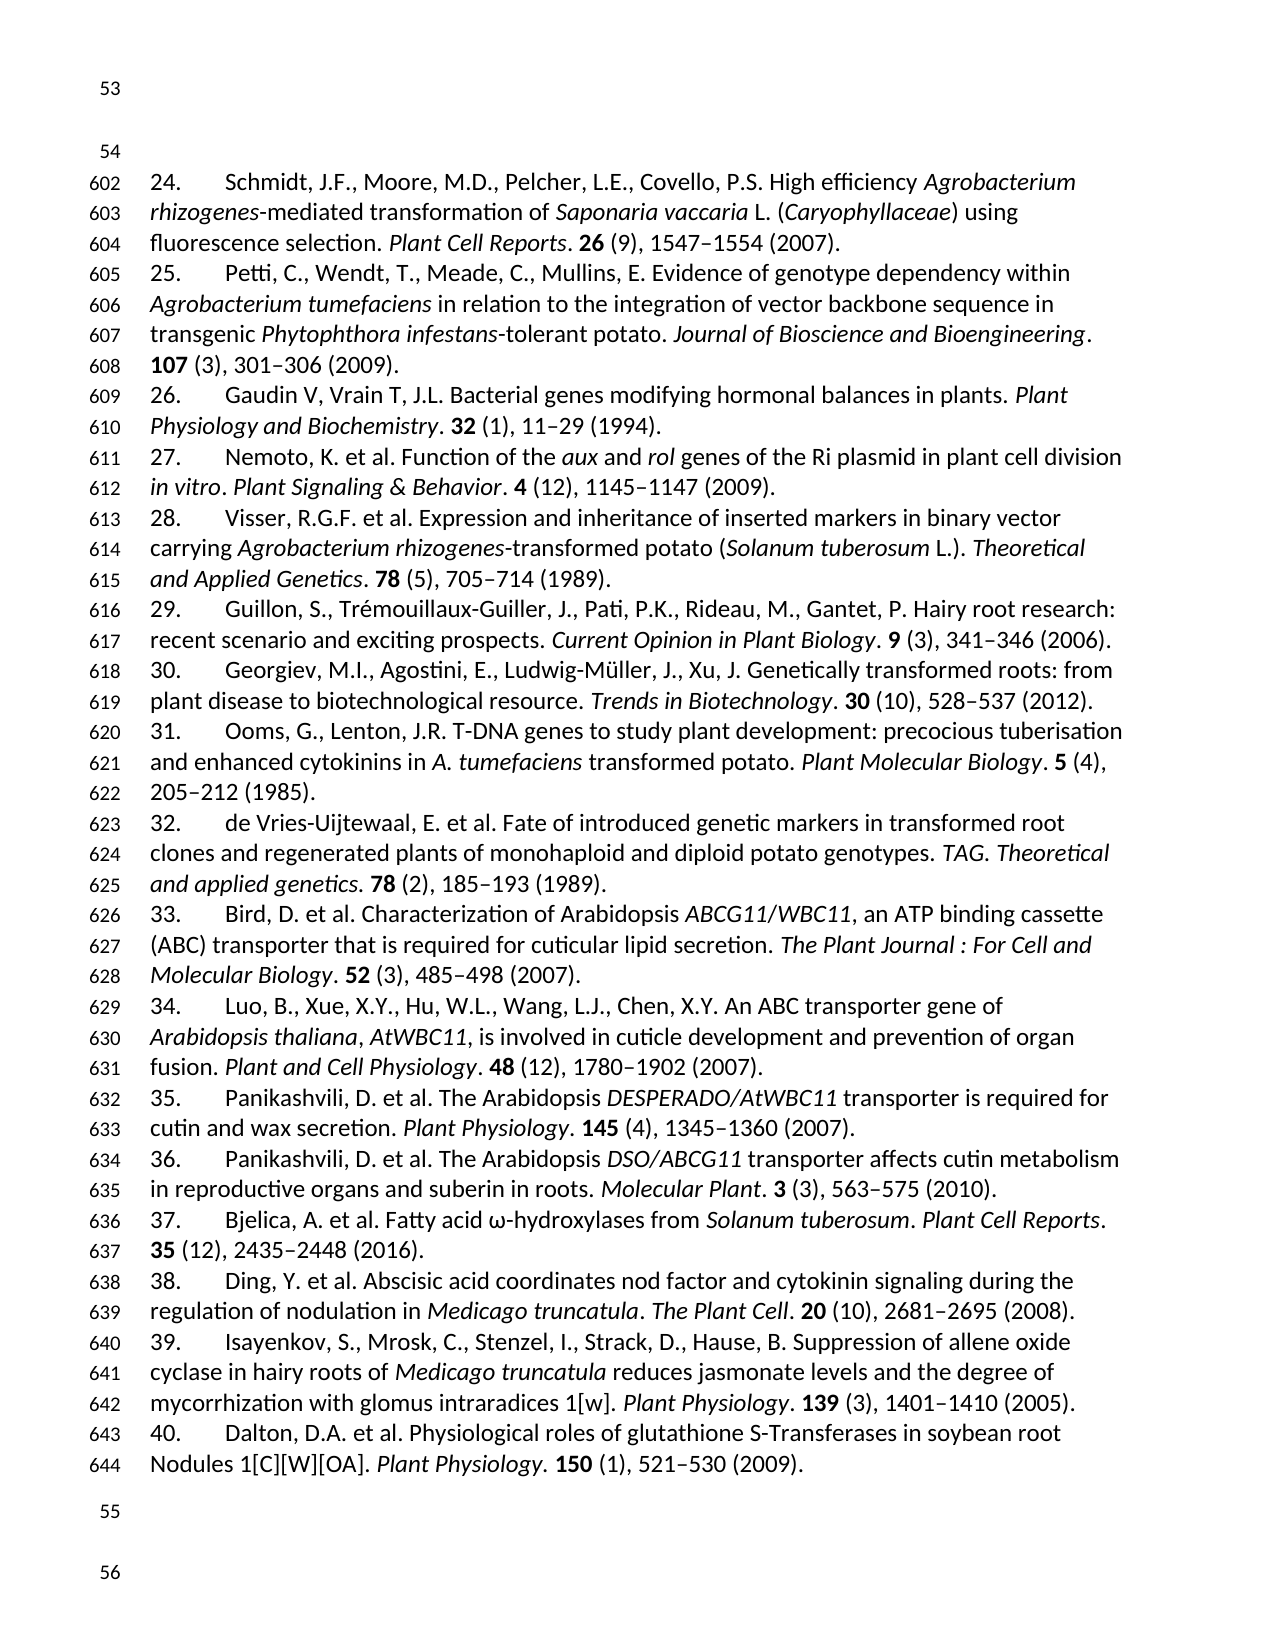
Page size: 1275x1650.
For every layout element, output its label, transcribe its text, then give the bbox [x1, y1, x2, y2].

text 36. Panikashvili, D. et al. The Arabidopsis DSO/ABCG11 transporter affects cutin metabolism in reproductive organs and suberin in roots. Molecular Plant. 3 (3), 563–575 (2010). [150, 1143, 1125, 1204]
text 40. Dalton, D.A. et al. Physiological roles of glutathione S-Transferases in soybean root Nodules 1[C][W][OA]. Plant Physiology. 150 (1), 521–530 (2009). [150, 1417, 1125, 1478]
text 34. Luo, B., Xue, X.Y., Hu, W.L., Wang, L.J., Chen, X.Y. An ABC transporter gene of Arabidopsis thaliana, AtWBC11, is involved in cuticle development and prevention of organ fusion. Plant and Cell Physiology. 48 (12), 1780–1902 (2007). [150, 990, 1125, 1082]
text 27. Nemoto, K. et al. Function of the aux and rol genes of the Ri plasmid in plant cell division in vitro. Plant Signaling & Behavior. 4 (12), 1145–1147 (2009). [150, 441, 1125, 502]
text 30. Georgiev, M.I., Agostini, E., Ludwig-Müller, J., Xu, J. Genetically transformed roots: from plant disease to biotechnological resource. Trends in Biotechnology. 30 (10), 528–537 (2012). [150, 654, 1125, 715]
text 35. Panikashvili, D. et al. The Arabidopsis DESPERADO/AtWBC11 transporter is required for cutin and wax secretion. Plant Physiology. 145 (4), 1345–1360 (2007). [150, 1082, 1125, 1143]
text 25. Petti, C., Wendt, T., Meade, C., Mullins, E. Evidence of genotype dependency within Agrobacterium tumefaciens in relation to the integration of vector backbone sequence in transgenic Phytophthora infestans-tolerant potato. Journal of Bioscience and Bioengineering. 107 (3), 301–306 (2009). [150, 258, 1125, 380]
text 31. Ooms, G., Lenton, J.R. T-DNA genes to study plant development: precocious tuberisation and enhanced cytokinins in A. tumefaciens transformed potato. Plant Molecular Biology. 5 (4), 205–212 (1985). [150, 715, 1125, 807]
text 28. Visser, R.G.F. et al. Expression and inheritance of inserted markers in binary vector carrying Agrobacterium rhizogenes-transformed potato (Solanum tuberosum L.). Theoretical and Applied Genetics. 78 (5), 705–714 (1989). [150, 502, 1125, 593]
text 26. Gaudin V, Vrain T, J.L. Bacterial genes modifying hormonal balances in plants. Plant Physiology and Biochemistry. 32 (1), 11–29 (1994). [150, 380, 1125, 441]
text 24. Schmidt, J.F., Moore, M.D., Pelcher, L.E., Covello, P.S. High efficiency Agrobacterium rhizogenes-mediated transformation of Saponaria vaccaria L. (Caryophyllaceae) using fluorescence selection. Plant Cell Reports. 26 (9), 1547–1554 (2007). [150, 166, 1125, 258]
text 32. de Vries-Uijtewaal, E. et al. Fate of introduced genetic markers in transformed root clones and regenerated plants of monohaploid and diploid potato genotypes. TAG. Theoretical and applied genetics. 78 (2), 185–193 (1989). [150, 807, 1125, 898]
text 39. Isayenkov, S., Mrosk, C., Stenzel, I., Strack, D., Hause, B. Suppression of allene oxide cyclase in hairy roots of Medicago truncatula reduces jasmonate levels and the degree of mycorrhization with glomus intraradices 1[w]. Plant Physiology. 139 (3), 1401–1410 (2005). [150, 1326, 1125, 1417]
text 29. Guillon, S., Trémouillaux-Guiller, J., Pati, P.K., Rideau, M., Gantet, P. Hairy root research: recent scenario and exciting prospects. Current Opinion in Plant Biology. 9 (3), 341–346 (2006). [150, 593, 1125, 654]
text 33. Bird, D. et al. Characterization of Arabidopsis ABCG11/WBC11, an ATP binding cassette (ABC) transporter that is required for cuticular lipid secretion. The Plant Journal : For Cell and Molecular Biology. 52 (3), 485–498 (2007). [150, 898, 1125, 990]
text 37. Bjelica, A. et al. Fatty acid ω-hydroxylases from Solanum tuberosum. Plant Cell Reports. 35 (12), 2435–2448 (2016). [150, 1204, 1125, 1265]
text 38. Ding, Y. et al. Abscisic acid coordinates nod factor and cytokinin signaling during the regulation of nodulation in Medicago truncatula. The Plant Cell. 20 (10), 2681–2695 (2008). [150, 1265, 1125, 1326]
